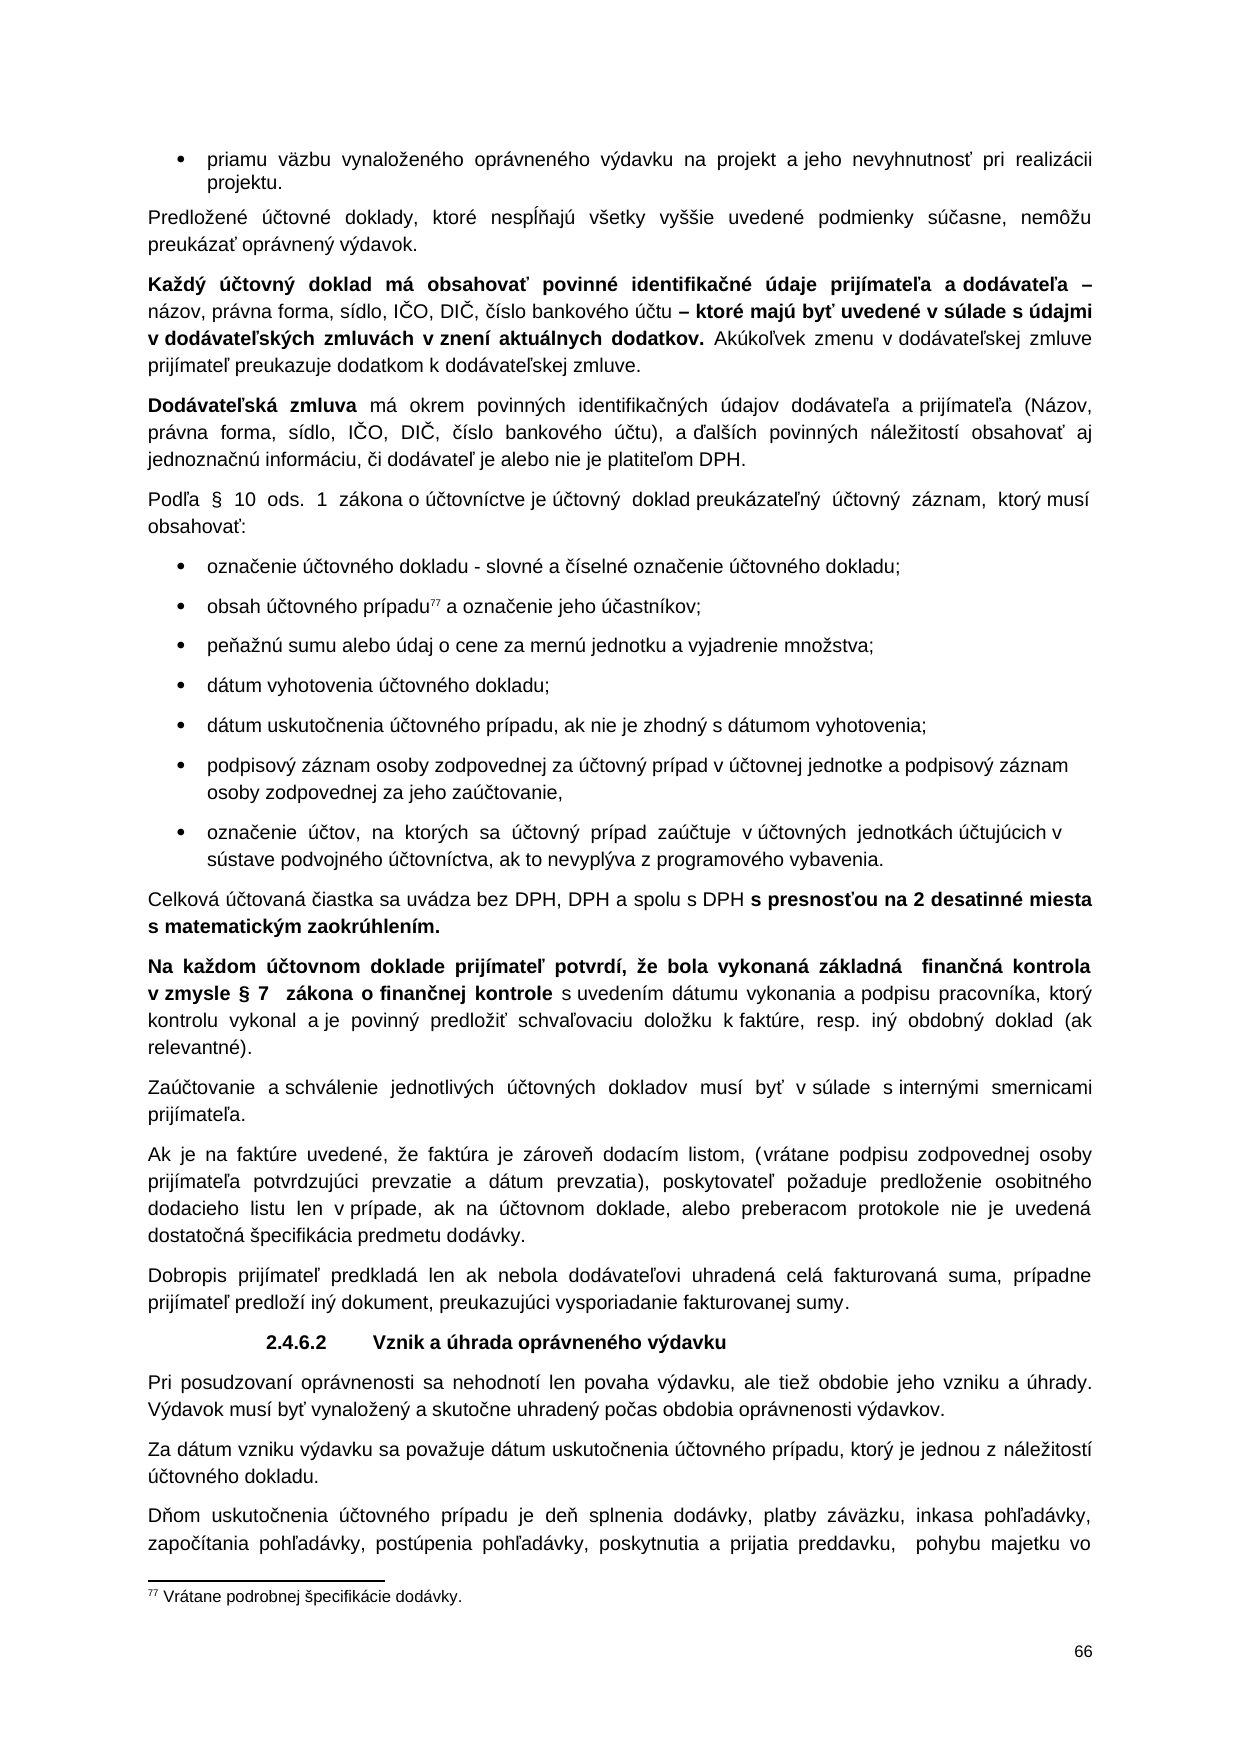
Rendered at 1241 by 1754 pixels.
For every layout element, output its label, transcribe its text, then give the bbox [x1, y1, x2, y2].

text Na každom účtovnom doklade prijímateľ potvrdí, že bola vykonaná základná finančná kontrola v zmysle § 7 zákona o finančnej kontrole s uvedením dátumu vykonania a podpisu pracovníka, ktorý kontrolu vykonal a je povinný predložiť schvaľovaciu doložku k faktúre, resp. iný obdobný doklad (ak relevantné). [148, 954, 1092, 1059]
text Pri posudzovaní oprávnenosti sa nehodnotí len povaha výdavku, ale tiež obdobie jeho vzniku a úhrady. Výdavok musí byť vynaložený a skutočne uhradený počas obdobia oprávnenosti výdavkov. [148, 1371, 1092, 1420]
text Za dátum vzniku výdavku sa považuje dátum uskutočnenia účtovného prípadu, ktorý je jednou z náležitostí účtovného dokladu. [148, 1437, 1092, 1487]
text Predložené účtovné doklady, ktoré nespĺňajú všetky vyššie uvedené podmienky súčasne, nemôžu preukázať oprávnený výdavok. [148, 206, 1092, 256]
text Dobropis prijímateľ predkladá len ak nebola dodávateľovi uhradená celá fakturovaná suma, prípadne prijímateľ predloží iný dokument, preukazujúci vysporiadanie fakturovanej sumy. [148, 1264, 1092, 1314]
text Každý účtovný doklad má obsahovať povinné identifikačné údaje prijímateľa a dodávateľa – názov, právna forma, sídlo, IČO, DIČ, číslo bankového účtu – ktoré majú byť uvedené v súlade s údajmi v dodávateľských zmluvách v znení aktuálnych dodatkov. Akúkoľvek zmenu v dodávateľskej zmluve prijímateľ preukazuje dodatkom k dodávateľskej zmluve. [148, 273, 1092, 377]
text označenie účtovného dokladu - slovné a číselné označenie účtovného dokladu; [177, 555, 1092, 578]
text priamu väzbu vynaloženého oprávneného výdavku na projekt a jeho nevyhnutnosť pri realizácii projektu. [177, 148, 1092, 193]
text obsah účtovného prípadu a označenie jeho účastníkov; [177, 594, 1092, 617]
text Zaúčtovanie a schválenie jednotlivých účtovných dokladov musí byť v súlade s internými smernicami prijímateľa. [148, 1076, 1092, 1126]
text dátum vyhotovenia účtovného dokladu; [177, 674, 1092, 697]
text Dodávateľská zmluva má okrem povinných identifikačných údajov dodávateľa a prijímateľa (Názov, právna forma, sídlo, IČO, DIČ, číslo bankového účtu), a ďalších povinných náležitostí obsahovať aj jednoznačnú informáciu, či dodávateľ je alebo nie je platiteľom DPH. [148, 394, 1092, 471]
text Ak je na faktúre uvedené, že faktúra je zároveň dodacím listom, (vrátane podpisu zodpovednej osoby prijímateľa potvrdzujúci prevzatie a dátum prevzatia), poskytovateľ požaduje predloženie osobitného dodacieho listu len v prípade, ak na účtovnom doklade, alebo preberacom protokole nie je uvedená dostatočná špecifikácia predmetu dodávky. [148, 1143, 1092, 1247]
text podpisový záznam osoby zodpovednej za účtovný prípad v účtovnej jednotke a podpisový záznam osoby zodpovednej za jeho zaúčtovanie, [177, 754, 1092, 804]
subtitle Vznik a úhrada oprávneného výdavku [266, 1331, 1092, 1353]
text dátum uskutočnenia účtovného prípadu, ak nie je zhodný s dátumom vyhotovenia; [177, 714, 1092, 737]
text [148, 1504, 1092, 1554]
text označenie účtov, na ktorých sa účtovný prípad zaúčtuje v účtovných jednotkách účtujúcich v sústave podvojného účtovníctva, ak to nevyplýva z programového vybavenia. [177, 821, 1092, 871]
text Celková účtovaná čiastka sa uvádza bez DPH, DPH a spolu s DPH s presnosťou na 2 desatinné miesta s matematickým zaokrúhlením. [148, 888, 1092, 938]
text Podľa § 10 ods. 1 zákona o účtovníctve je účtovný doklad preukázateľný účtovný záznam, ktorý musí obsahovať: [148, 488, 1092, 538]
text peňažnú sumu alebo údaj o cene za mernú jednotku a vyjadrenie množstva; [177, 634, 1092, 657]
